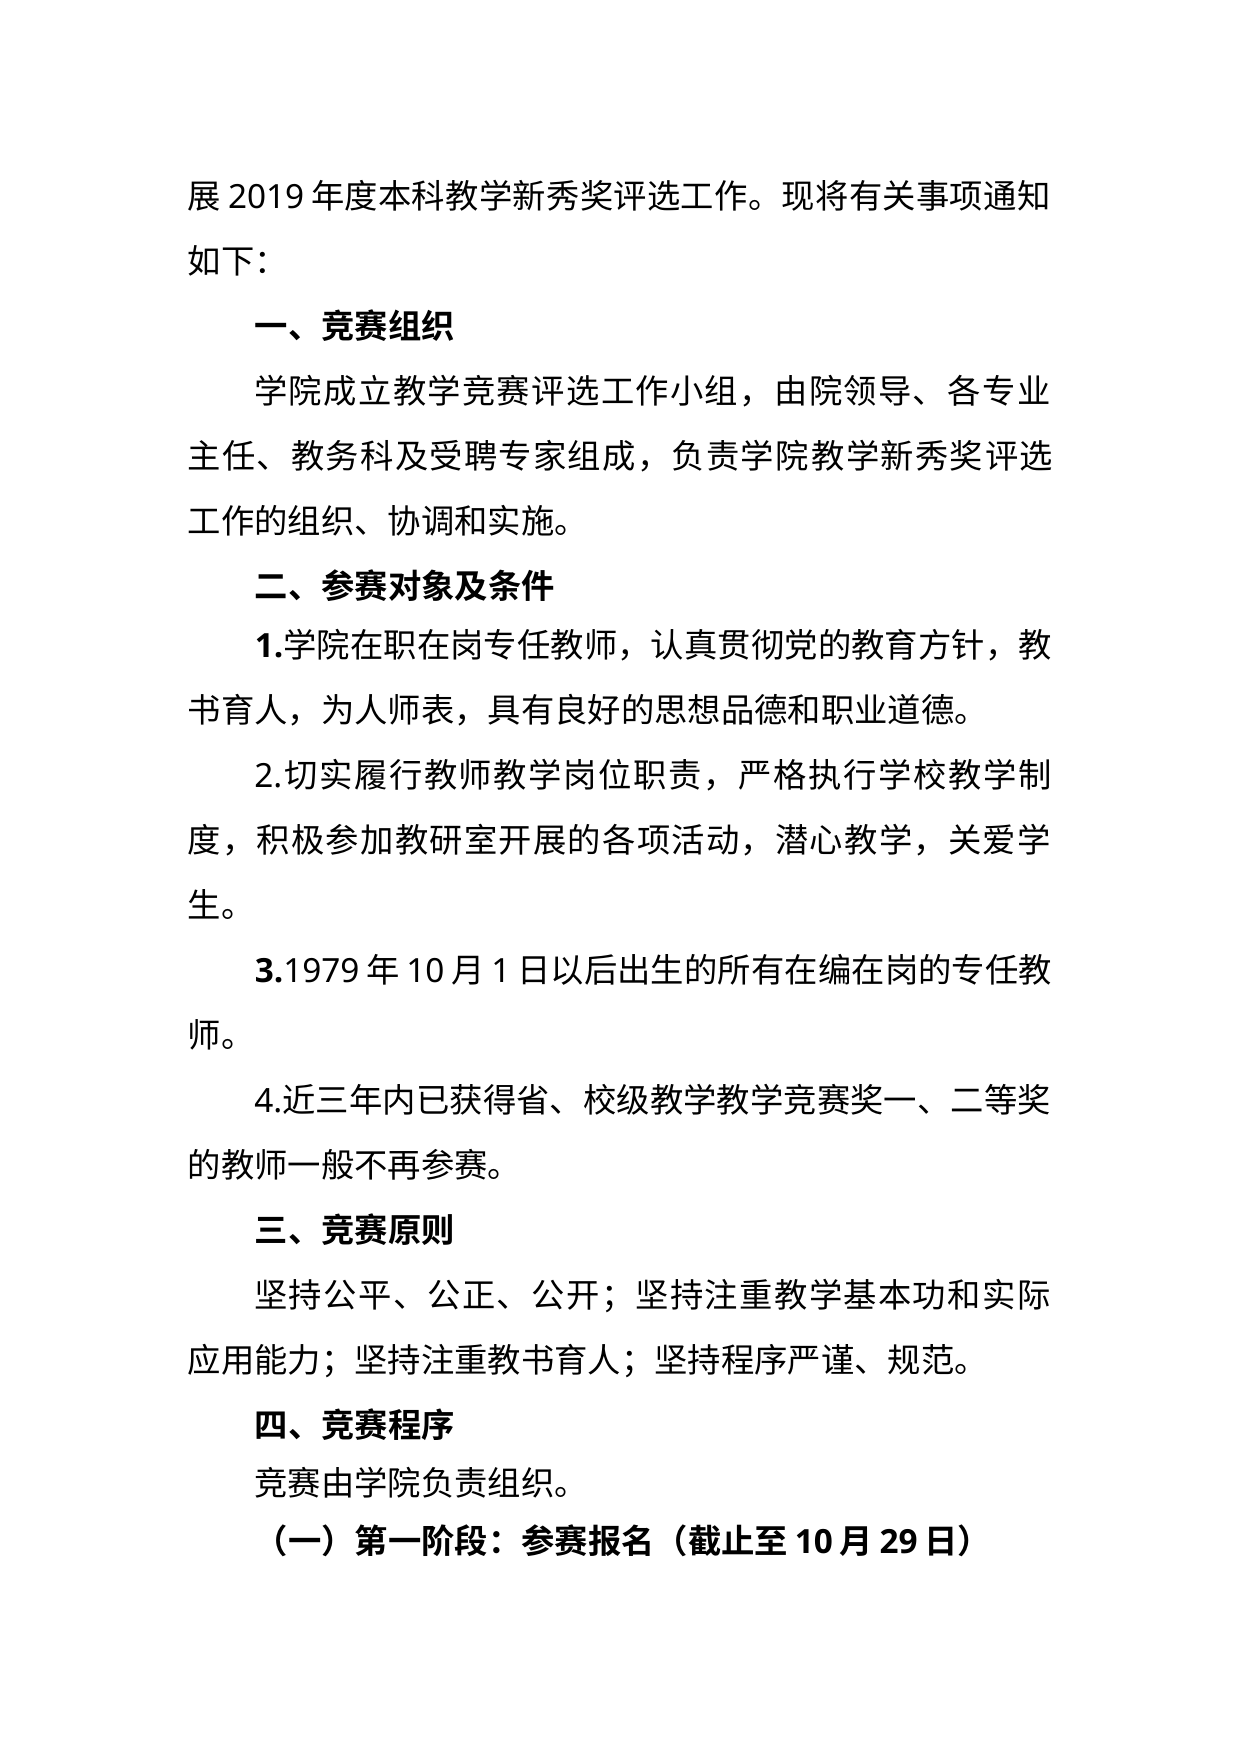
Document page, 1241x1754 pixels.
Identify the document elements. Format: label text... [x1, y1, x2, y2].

text 竞赛由学院负责组织。 [187, 1449, 1053, 1507]
text 2.切实履行教师教学岗位职责，严格执行学校教学制度，积极参加教研室开展的各项活动，潜心教学，关爱学生。 [187, 740, 1053, 935]
text 坚持公平、公正、公开；坚持注重教学基本功和实际应用能力；坚持注重教书育人；坚持程序严谨、规范。 [187, 1260, 1053, 1390]
text 一、竞赛组织 [187, 292, 1053, 357]
text 3.1979年10月1日以后出生的所有在编在岗的专任教师。 [187, 935, 1053, 1065]
text 4.近三年内已获得省、校级教学教学竞赛奖一、二等奖的教师一般不再参赛。 [187, 1065, 1053, 1195]
text 学院成立教学竞赛评选工作小组，由院领导、各专业主任、教务科及受聘专家组成，负责学院教学新秀奖评选工作的组织、协调和实施。 [187, 357, 1053, 552]
list 第一阶段：参赛报名（截止至10月29日） [187, 1507, 1053, 1572]
text 1.学院在职在岗专任教师，认真贯彻党的教育方针，教书育人，为人师表，具有良好的思想品德和职业道德。 [187, 610, 1053, 740]
text 二、参赛对象及条件 [187, 552, 1053, 610]
text 三、竞赛原则 [187, 1195, 1053, 1260]
list 竞赛程序 [187, 1390, 1053, 1449]
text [187, 162, 1053, 292]
